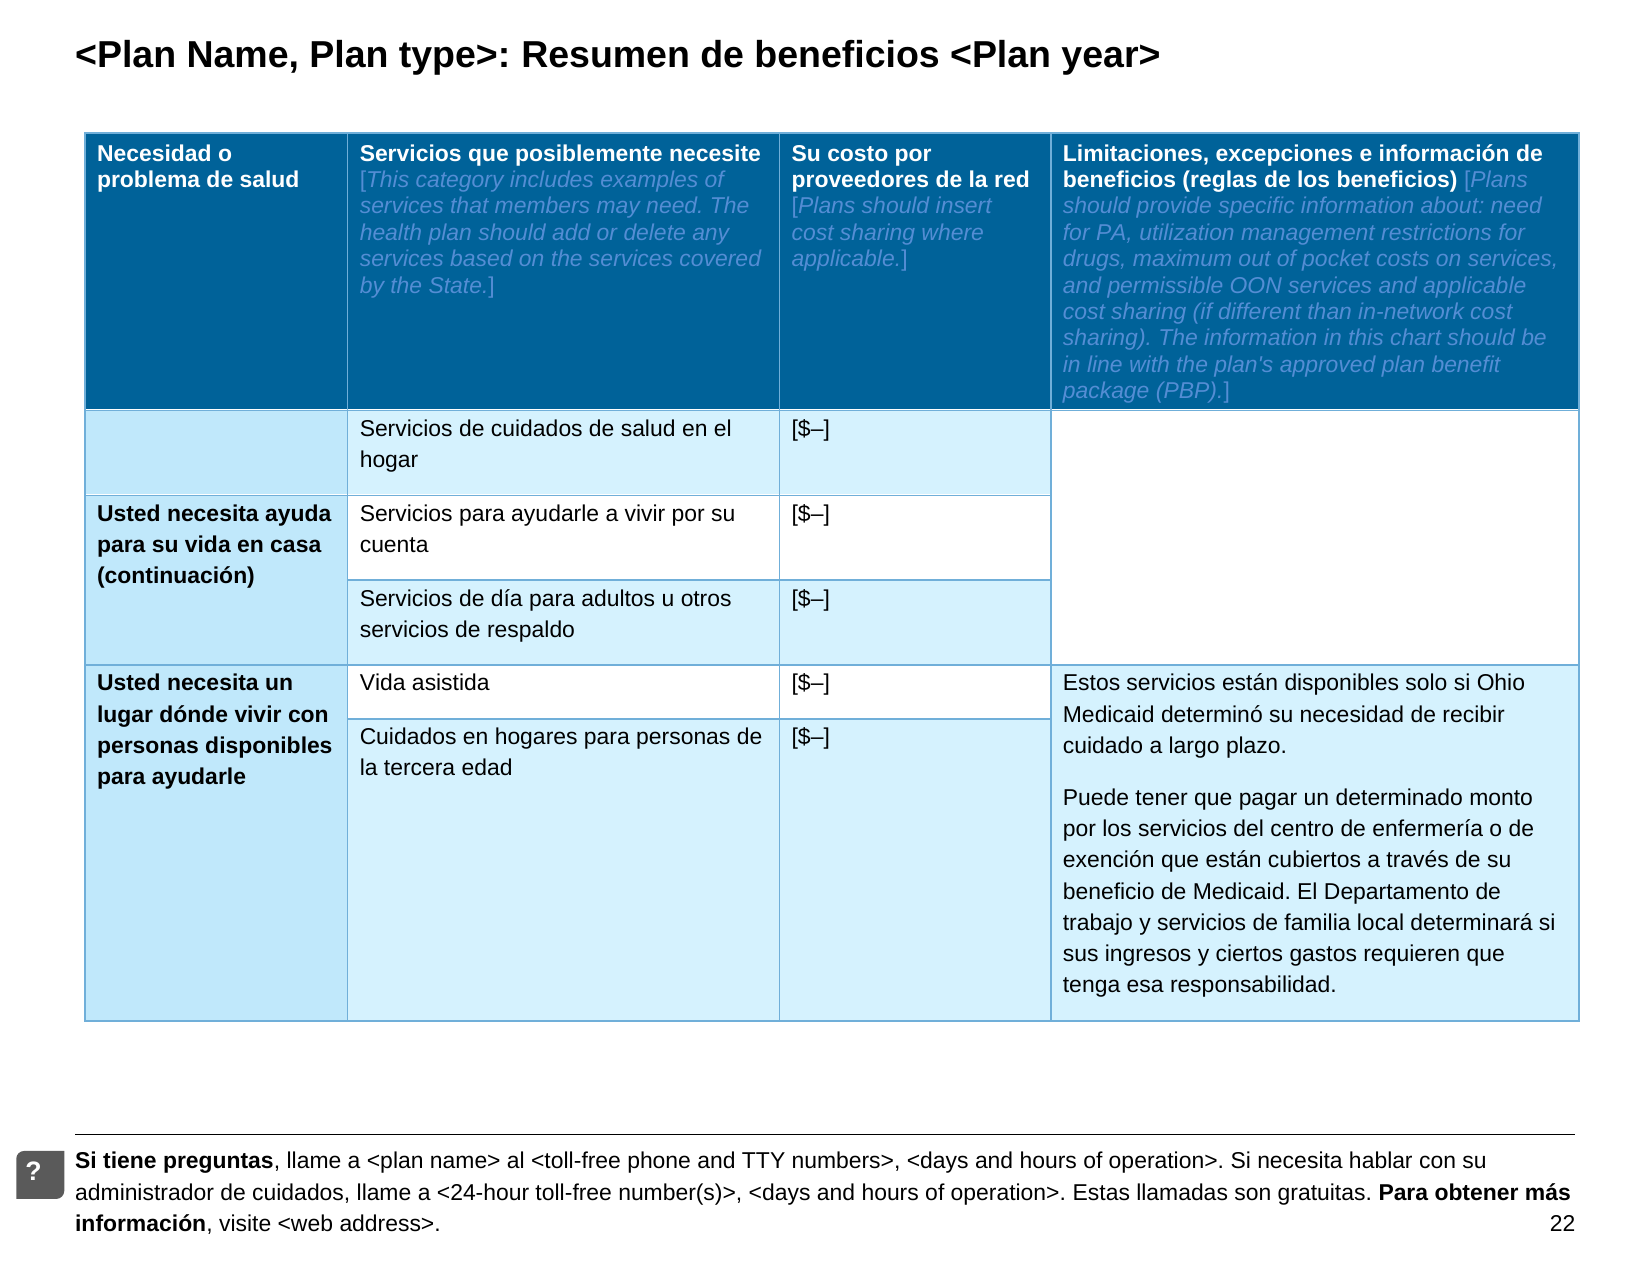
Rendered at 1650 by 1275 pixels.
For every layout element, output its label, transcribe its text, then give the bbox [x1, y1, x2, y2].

table_header Servicios que posiblemente necesite [This category includes examples of services that members may need. The health plan should add or delete any services based on the services covered by the State.] [348, 134, 779, 409]
table_cell [$–] [780, 720, 1050, 1020]
table_cell Usted necesita ayuda para su vida en casa (continuación) [86, 496, 347, 664]
table_cell [$–] [780, 581, 1050, 664]
table_cell Vida asistida [348, 666, 779, 718]
table_cell [$–] [780, 411, 1050, 494]
table_cell Cuidados en hogares para personas de la tercera edad [348, 720, 779, 1020]
table_cell [$–] [780, 666, 1050, 718]
table_cell Usted necesita un lugar dónde vivir con personas disponibles para ayudarle [86, 666, 347, 1020]
table_header Necesidad o problema de salud [86, 134, 347, 409]
table_header Su costo por proveedores de la red [Plans should insert cost sharing where applicable.] [780, 134, 1050, 409]
table_cell Servicios de cuidados de salud en el hogar [348, 411, 779, 494]
table_cell Estos servicios están disponibles solo si Ohio Medicaid determinó su necesidad de recibir cuidado a largo plazo. Puede tener que pagar un determinado monto por los servicios del centro de enfermería o de exención que están cubiertos a través de su beneficio de Medicaid. El Departamento de trabajo y servicios de familia local determinará si sus ingresos y ciertos gastos requieren que tenga esa responsabilidad. [1052, 666, 1578, 1020]
table_cell Servicios para ayudarle a vivir por su cuenta [348, 496, 779, 579]
table_header Limitaciones, excepciones e información de beneficios (reglas de los beneficios) [Plans should provide specific information about: need for PA, utilization management restrictions for drugs, maximum out of pocket costs on services, and permissible OON services and applicable cost sharing (if different than in-network cost sharing). The information in this chart should be in line with the plan's approved plan benefit package (PBP).] [1052, 134, 1578, 409]
table_cell Servicios de día para adultos u otros servicios de respaldo [348, 581, 779, 664]
table_cell [$–] [780, 496, 1050, 579]
